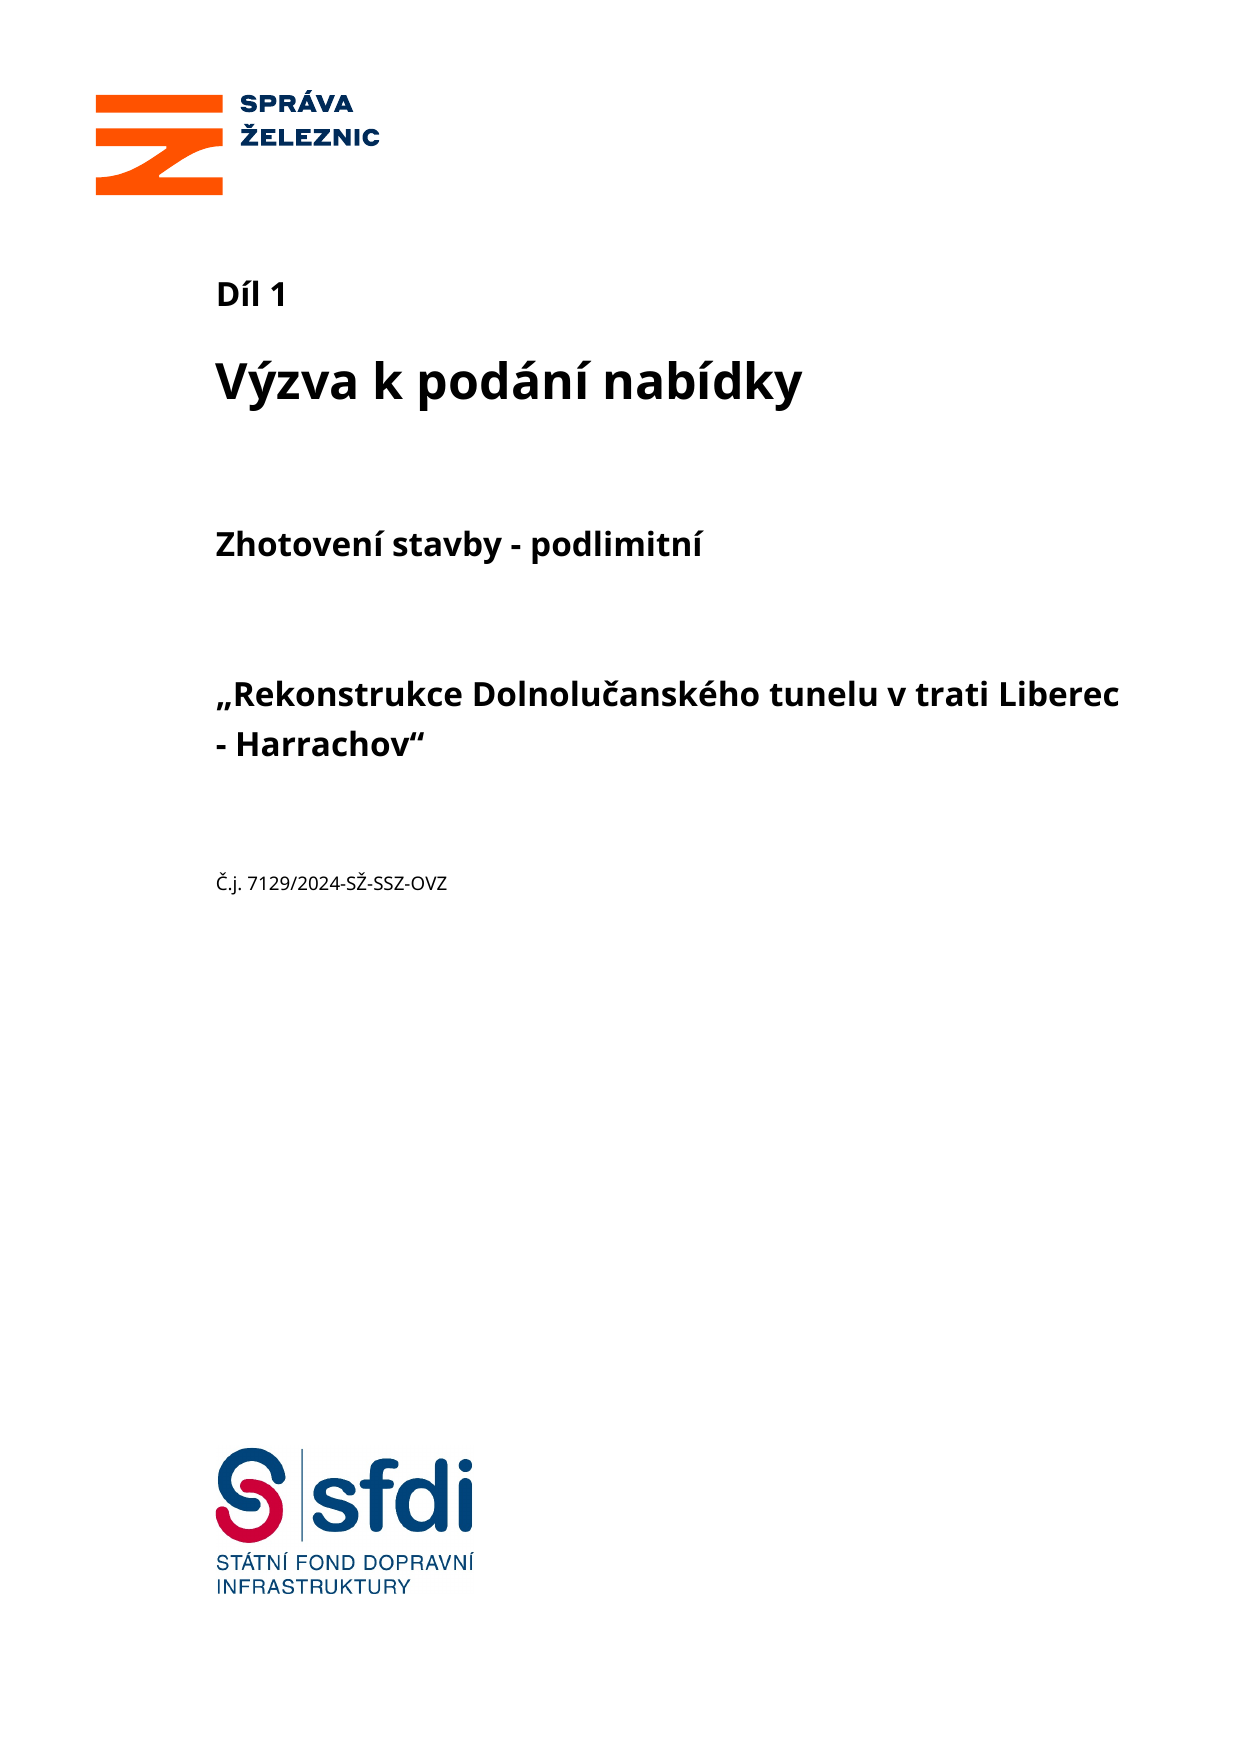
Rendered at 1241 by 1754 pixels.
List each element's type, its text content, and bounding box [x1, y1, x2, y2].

text Zhotovení stavby - podlimitní [216, 521, 1122, 566]
list Č.j. 7129/2024-SŽ-SSZ-OVZ [216, 870, 1122, 896]
text Výzva k podání nabídky [216, 346, 1122, 414]
text „Rekonstrukce Dolnolučanského tunelu v trati Liberec - Harrachov“ [216, 671, 1122, 766]
text Díl 1 [216, 271, 1122, 317]
picture [215, 1445, 474, 1594]
